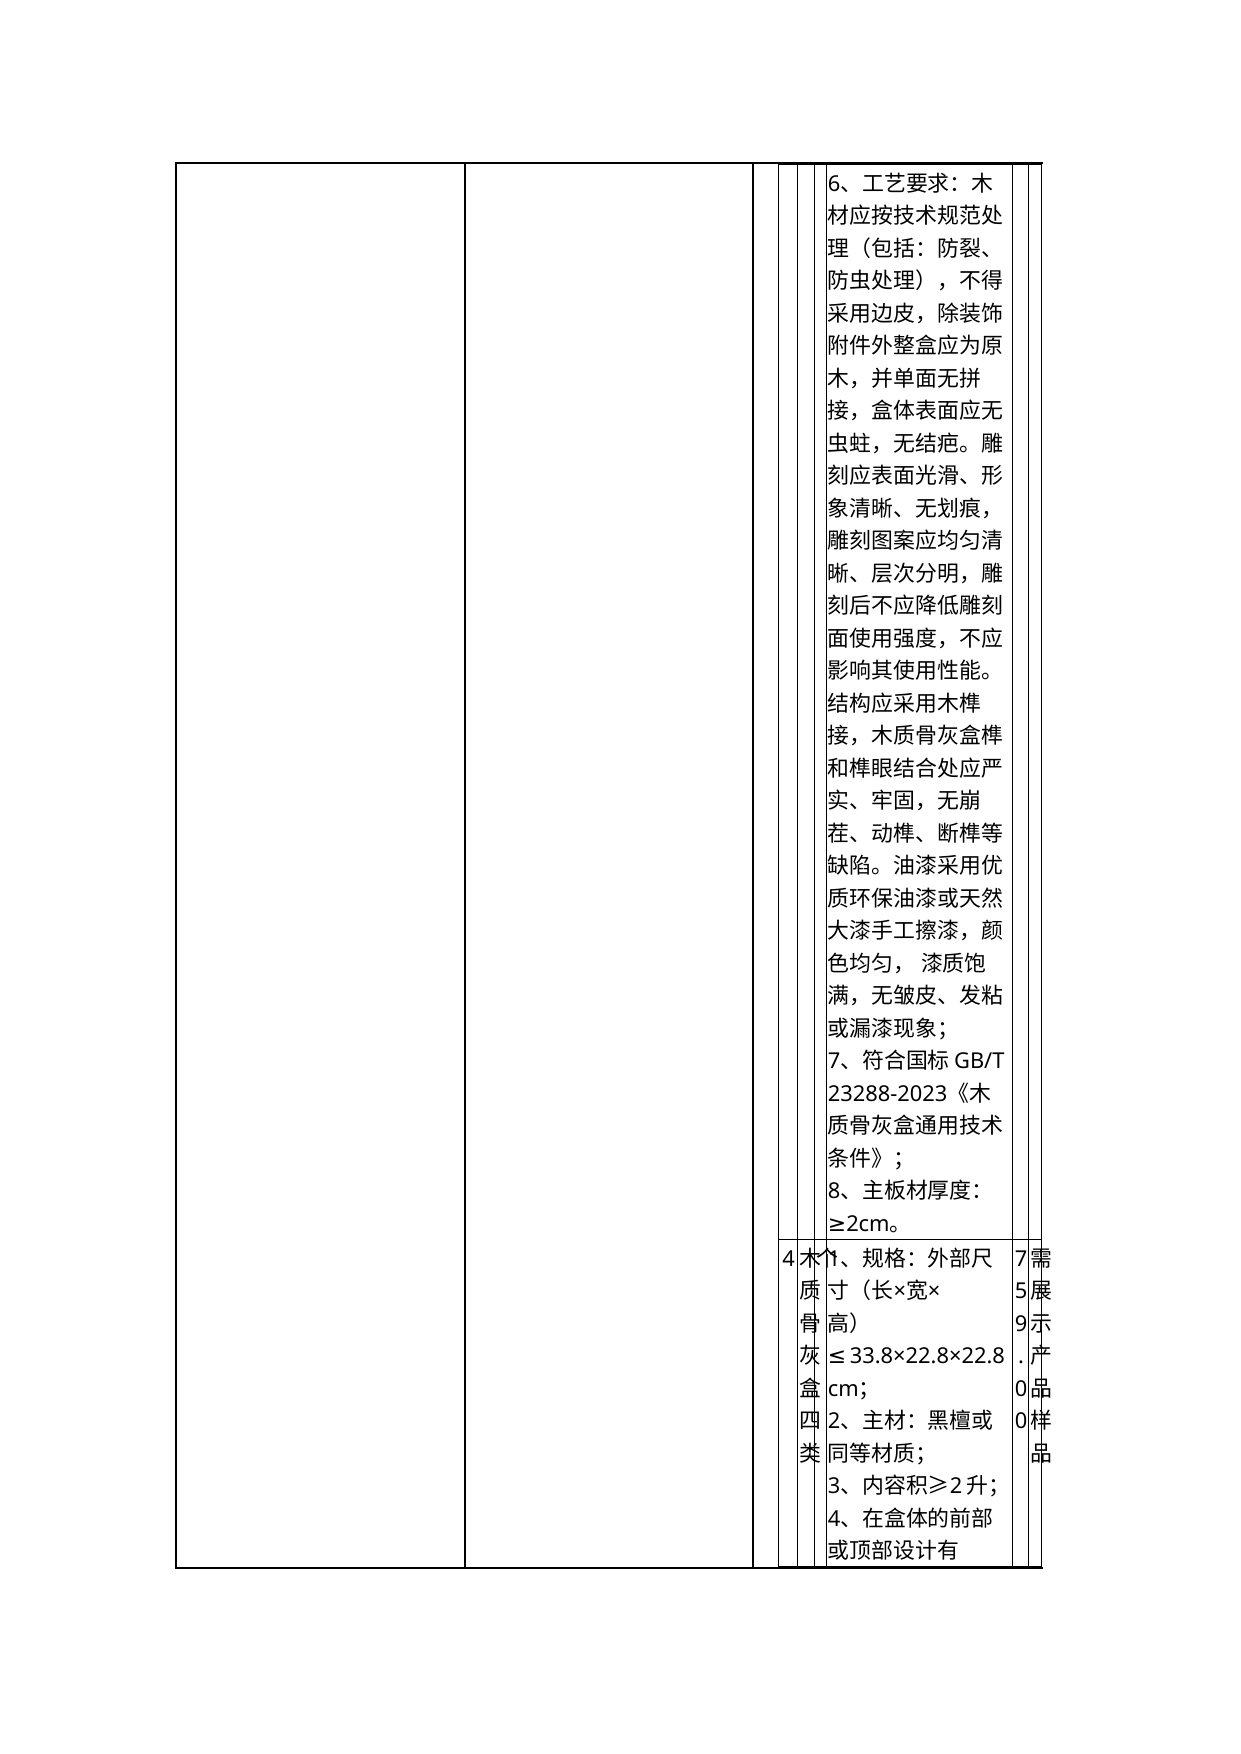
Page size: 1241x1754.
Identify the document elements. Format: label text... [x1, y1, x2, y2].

table_cell [815, 165, 826, 1239]
table_cell [798, 1240, 814, 1566]
table_cell [779, 1240, 797, 1566]
table_cell [1013, 1240, 1028, 1566]
table_cell [754, 164, 778, 1567]
table_cell [827, 165, 1012, 1239]
table_cell [1013, 165, 1028, 1239]
table_cell [798, 165, 814, 1239]
table_cell [466, 164, 752, 1567]
table_cell [1029, 1240, 1041, 1566]
table_cell [1029, 165, 1041, 1239]
table_cell [815, 1252, 826, 1566]
table_cell [827, 1240, 1012, 1566]
table_cell [815, 1240, 826, 1255]
table_cell 1 [177, 164, 464, 1567]
table_cell [779, 165, 797, 1239]
